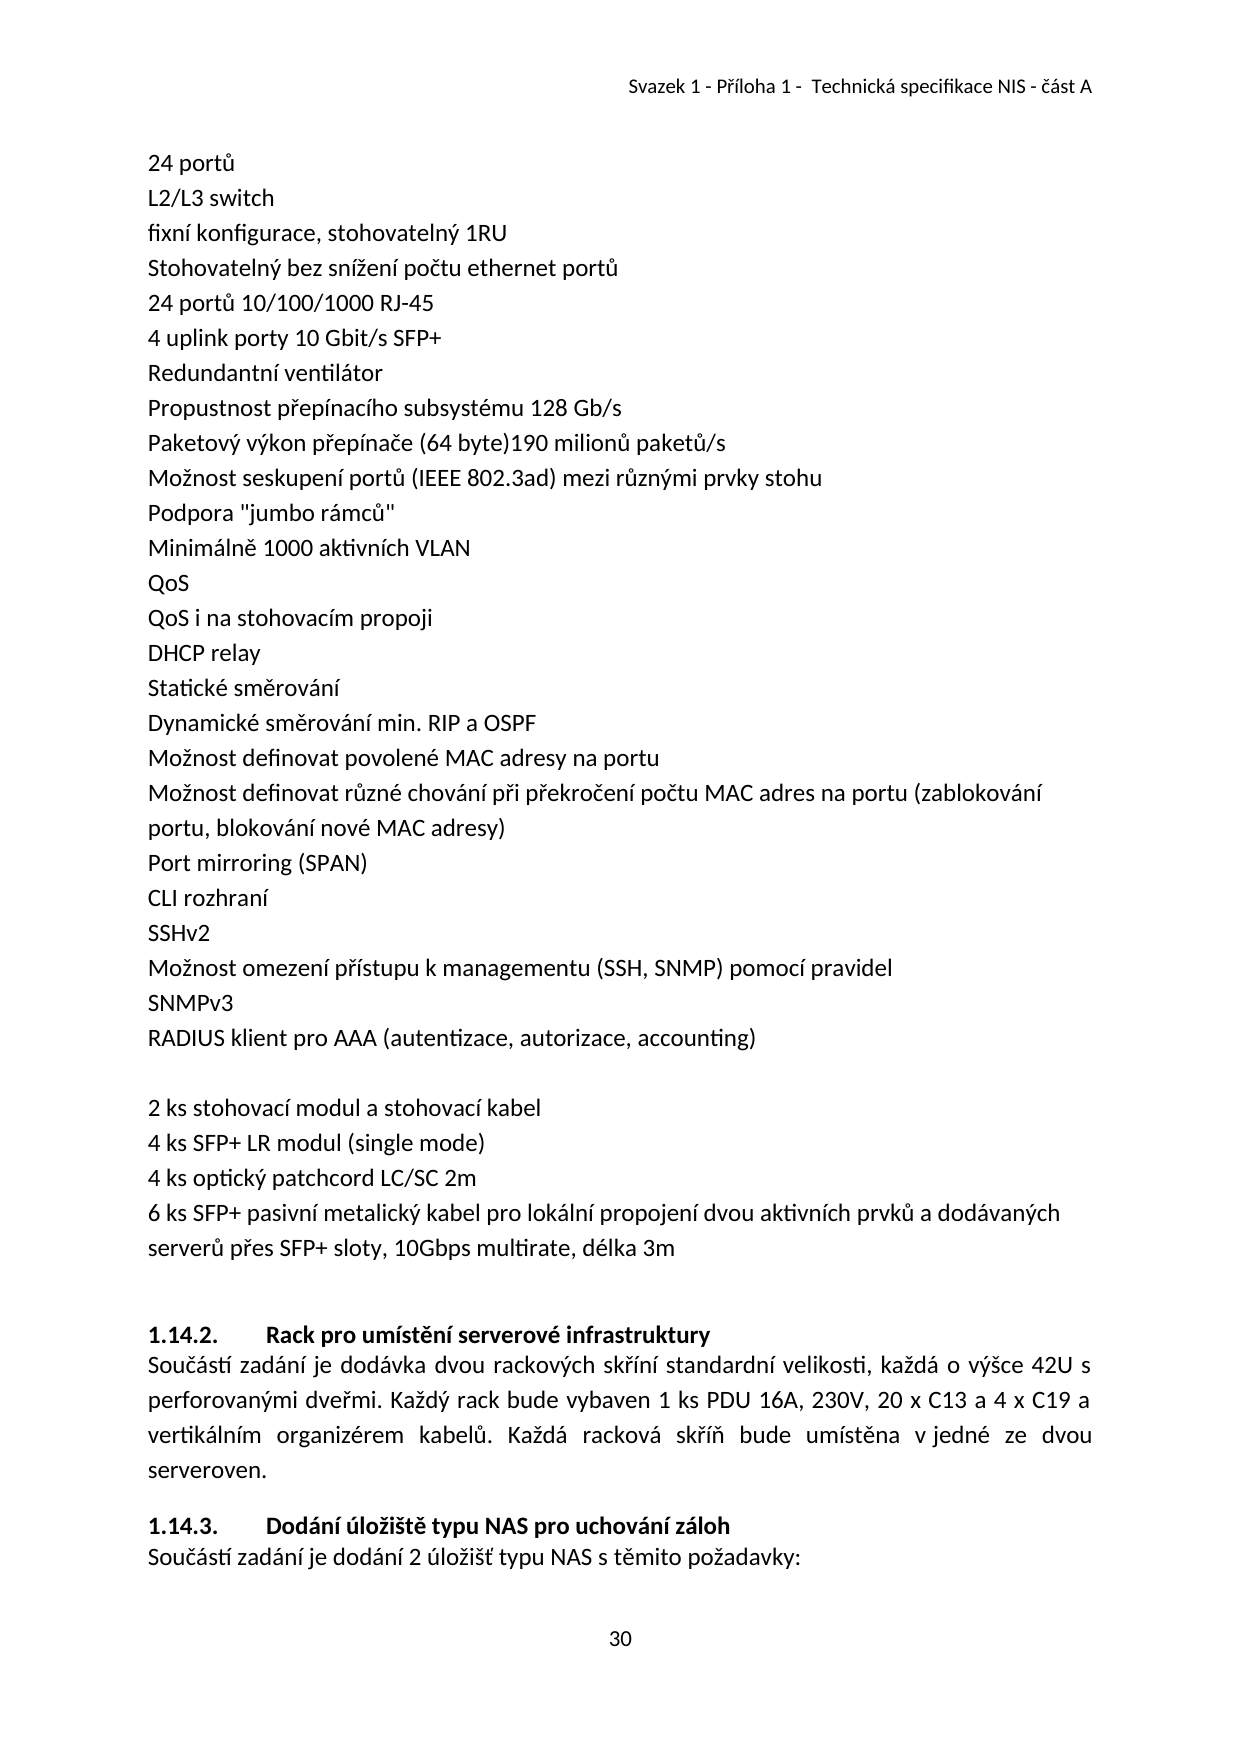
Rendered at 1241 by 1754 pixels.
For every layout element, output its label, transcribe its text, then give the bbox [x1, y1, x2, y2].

text Součástí zadání je dodávka dvou rackových skříní standardní velikosti, každá o výšce 42U s perforovanými dveřmi. Každý rack bude vybaven 1 ks PDU 16A, 230V, 20 x C13 a 4 x C19 a vertikálním organizérem kabelů. Každá racková skříň bude umístěna v jedné ze dvou serveroven. [148, 1349, 1093, 1485]
text Součástí zadání je dodání 2 úložišť typu NAS s těmito požadavky: [148, 1541, 1093, 1571]
text Dodání úložiště typu NAS pro uchování záloh [148, 1510, 1093, 1541]
text 24 portů L2/L3 switch fixní konfigurace, stohovatelný 1RU Stohovatelný bez snížení počtu ethernet portů 24 portů 10/100/1000 RJ-45 4 uplink porty 10 Gbit/s SFP+ Redundantní ventilátor Propustnost přepínacího subsystému 128 Gb/s Paketový výkon přepínače (64 byte)190 milionů paketů/s Možnost seskupení portů (IEEE 802.3ad) mezi různými prvky stohu Podpora "jumbo rámců" Minimálně 1000 aktivních VLAN QoS QoS i na stohovacím propoji DHCP relay Statické směrování Dynamické směrování min. RIP a OSPF Možnost definovat povolené MAC adresy na portu Možnost definovat různé chování při překročení počtu MAC adres na portu (zablokování portu, blokování nové MAC adresy) Port mirroring (SPAN) CLI rozhraní SSHv2 Možnost omezení přístupu k managementu (SSH, SNMP) pomocí pravidel SNMPv3 RADIUS klient pro AAA (autentizace, autorizace, accounting) 2 ks stohovací modul a stohovací kabel 4 ks SFP+ LR modul (single mode) 4 ks optický patchcord LC/SC 2m 6 ks SFP+ pasivní metalický kabel pro lokální propojení dvou aktivních prvků a dodávaných serverů přes SFP+ sloty, 10Gbps multirate, délka 3m [148, 148, 1093, 1263]
text Rack pro umístění serverové infrastruktury [148, 1319, 1093, 1349]
